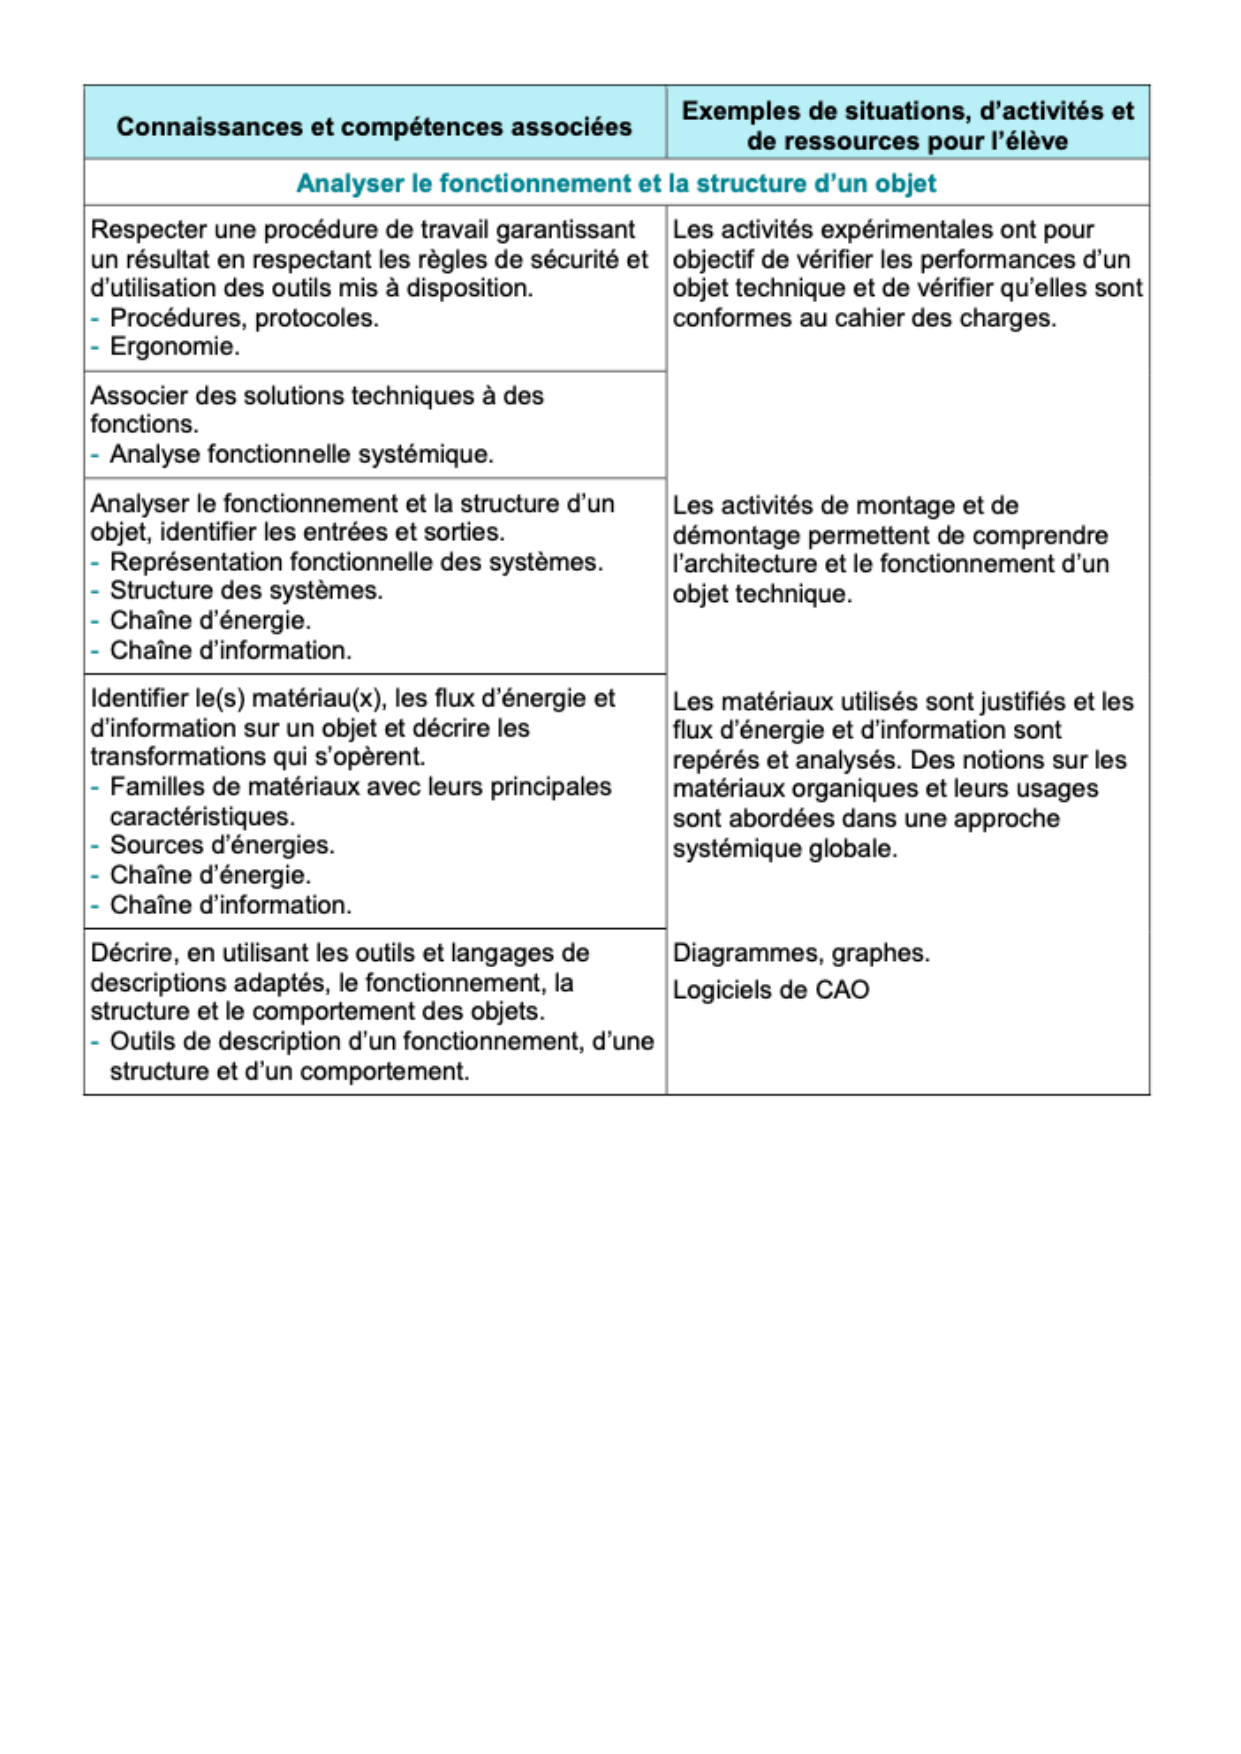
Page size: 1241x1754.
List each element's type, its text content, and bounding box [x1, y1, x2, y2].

text Dans les activités scientifiques et technologiques, le lien est indissociable et omniprésent entre la description théorique d’un objet et sa modélisation, la simulation et l’expérimentation. En technologie, les modélisations numériques et les simulations informatiques fournissent l’occasion de confronter une réalité virtuelle à la possibilité de sa réalisation matérielle et d’étudier le passage d’un choix technique aux conditions de sa matérialisation. Les activités de modélisation et de simulation sont des contributions majeures pour donner aux élèves les fondements d’une culture scientifique et technologique. [75, 75, 1165, 252]
text Attendus de fin de cycle [75, 350, 1165, 376]
text Dans cette thématique, la démarche d’investigation est privilégiée et une attention particulière est apportée au développement des compétences liées aux activités expérimentales. [75, 256, 1165, 313]
text - Utiliser une modélisation et simuler le comportement d’un objet. [75, 410, 1165, 436]
text - Analyser le fonctionnement et la structure d’un objet. [75, 380, 1165, 406]
picture [75, 473, 1165, 1503]
